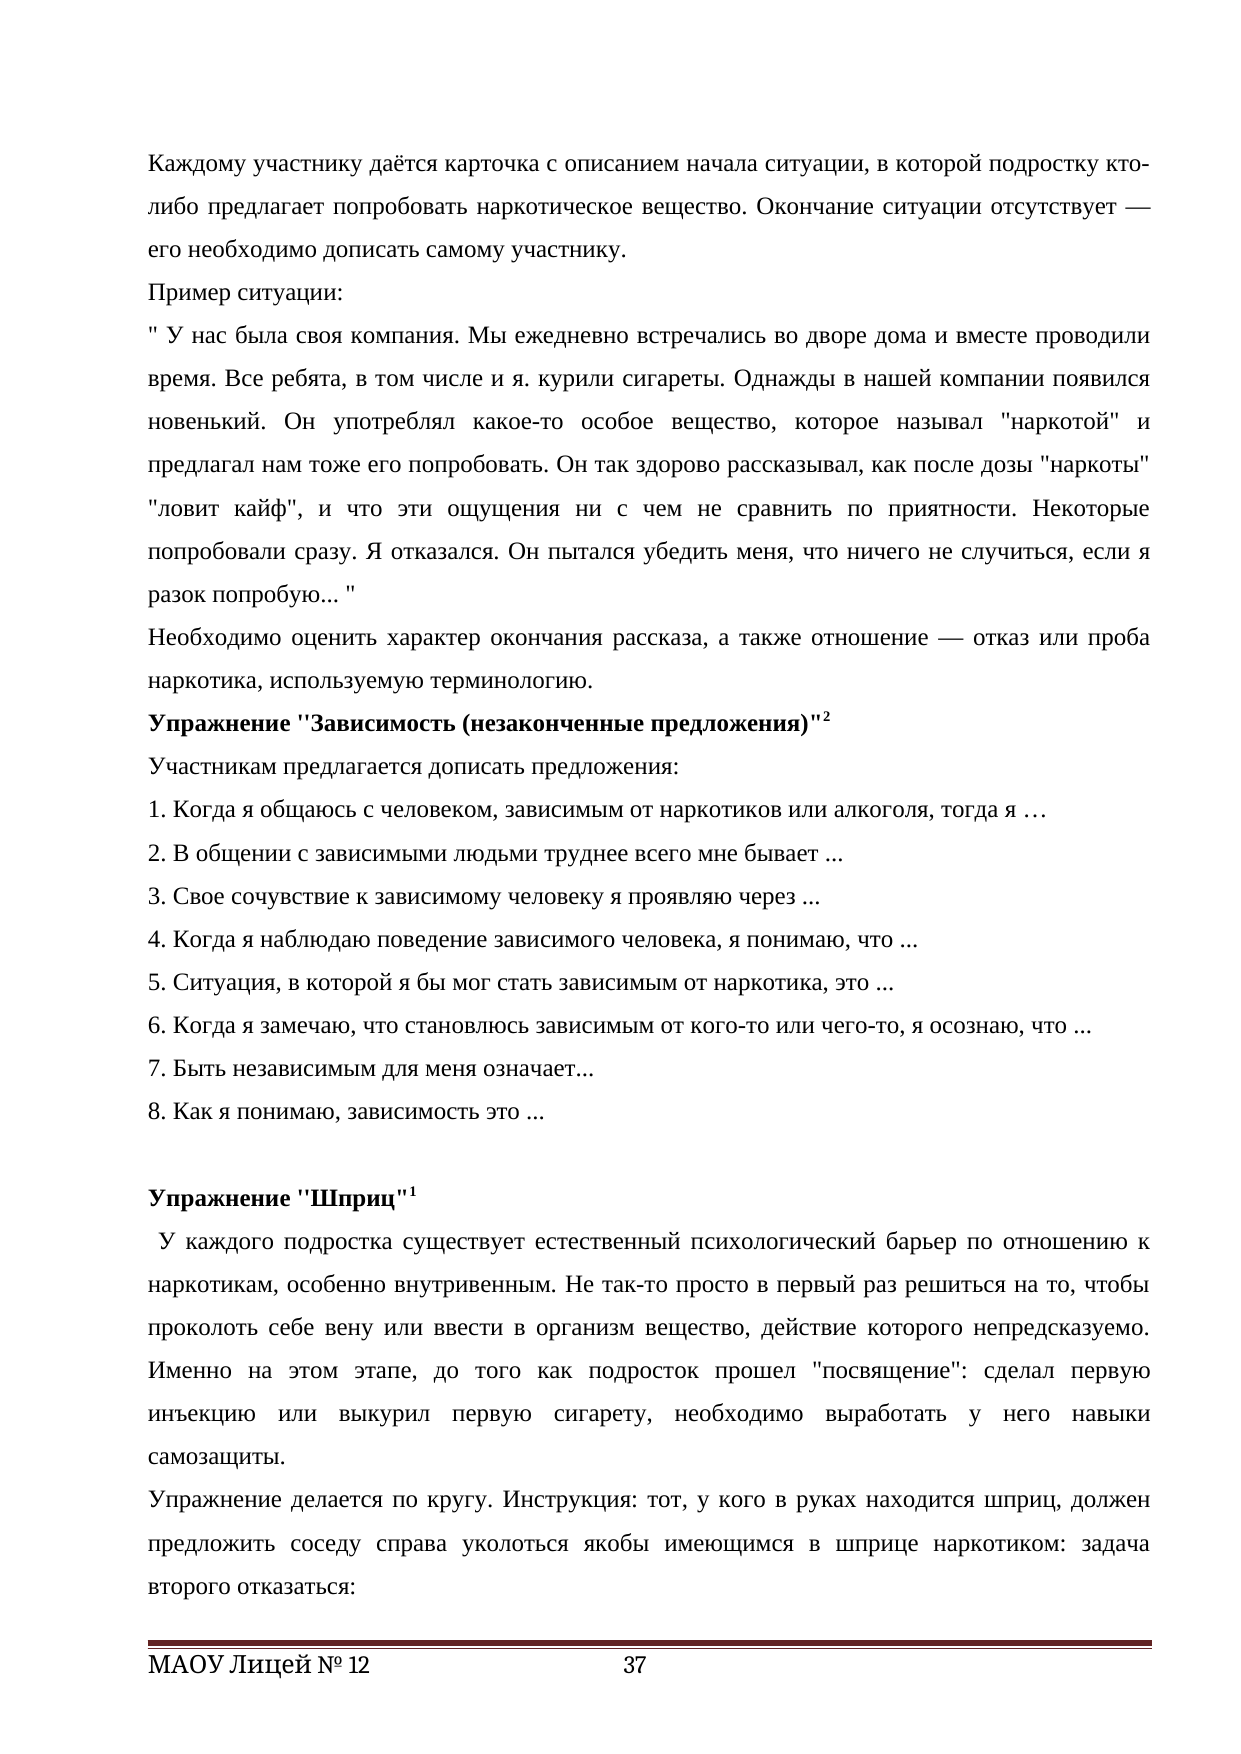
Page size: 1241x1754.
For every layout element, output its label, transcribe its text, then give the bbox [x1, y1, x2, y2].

text Каждому участнику даётся карточка с описанием начала ситуации, в которой подростку кто-либо предлагает попробовать наркотическое вещество. Окончание ситуации отсутствует — его необходимо дописать самому участнику. [148, 148, 1152, 263]
text " У нас была своя компания. Мы ежедневно встречались во дворе дома и вместе проводили время. Все ребята, в том числе и я. курили сигареты. Однажды в нашей компании появился новенький. Он употреблял какое-то особое вещество, которое называл "наркотой" и предлагал нам тоже его попробовать. Он так здорово рассказывал, как после дозы "наркоты" "ловит кайф", и что эти ощущения ни с чем не сравнить по приятности. Некоторые попробовали сразу. Я отказался. Он пытался убедить меня, что ничего не случиться, если я разок попробую... " [148, 320, 1152, 608]
text Упражнение ''Зависимость (незаконченные предложения)"2 [148, 708, 1152, 737]
text 2. В общении с зависимыми людьми труднее всего мне бывает ... [148, 838, 1152, 866]
text 5. Ситуация, в которой я бы мог стать зависимым от наркотика, это ... [148, 967, 1152, 996]
text Участникам предлагается дописать предложения: [148, 751, 1152, 780]
text 4. Когда я наблюдаю поведение зависимого человека, я понимаю, что ... [148, 924, 1152, 953]
text Пример ситуации: [148, 277, 1152, 306]
text Необходимо оценить характер окончания рассказа, а также отношение — отказ или проба наркотика, используемую терминологию. [148, 622, 1152, 694]
text У каждого подростка существует естественный психологический барьер по отношению к наркотикам, особенно внутривенным. Не так-то просто в первый раз решиться на то, чтобы проколоть себе вену или ввести в организм вещество, действие которого непредсказуемо. Именно на этом этапе, до того как подросток прошел "посвящение": сделал первую инъекцию или выкурил первую сигарету, необходимо выработать у него навыки самозащиты. [148, 1226, 1152, 1470]
text Упражнение делается по кругу. Инструкция: тот, у кого в руках находится шприц, должен предложить соседу справа уколоться якобы имеющимся в шприце наркотиком: задача второго отказаться: [148, 1484, 1152, 1599]
text 3. Свое сочувствие к зависимому человеку я проявляю через ... [148, 881, 1152, 909]
text 7. Быть независимым для меня означает... [148, 1053, 1152, 1082]
text Упражнение ''Шприц"1 [148, 1183, 1152, 1211]
text 6. Когда я замечаю, что становлюсь зависимым от кого-то или чего-то, я осознаю, что ... [148, 1010, 1152, 1039]
text 1. Когда я общаюсь с человеком, зависимым от наркотиков или алкоголя, тогда я … [148, 794, 1152, 823]
text 8. Как я понимаю, зависимость это ... [148, 1096, 1152, 1125]
